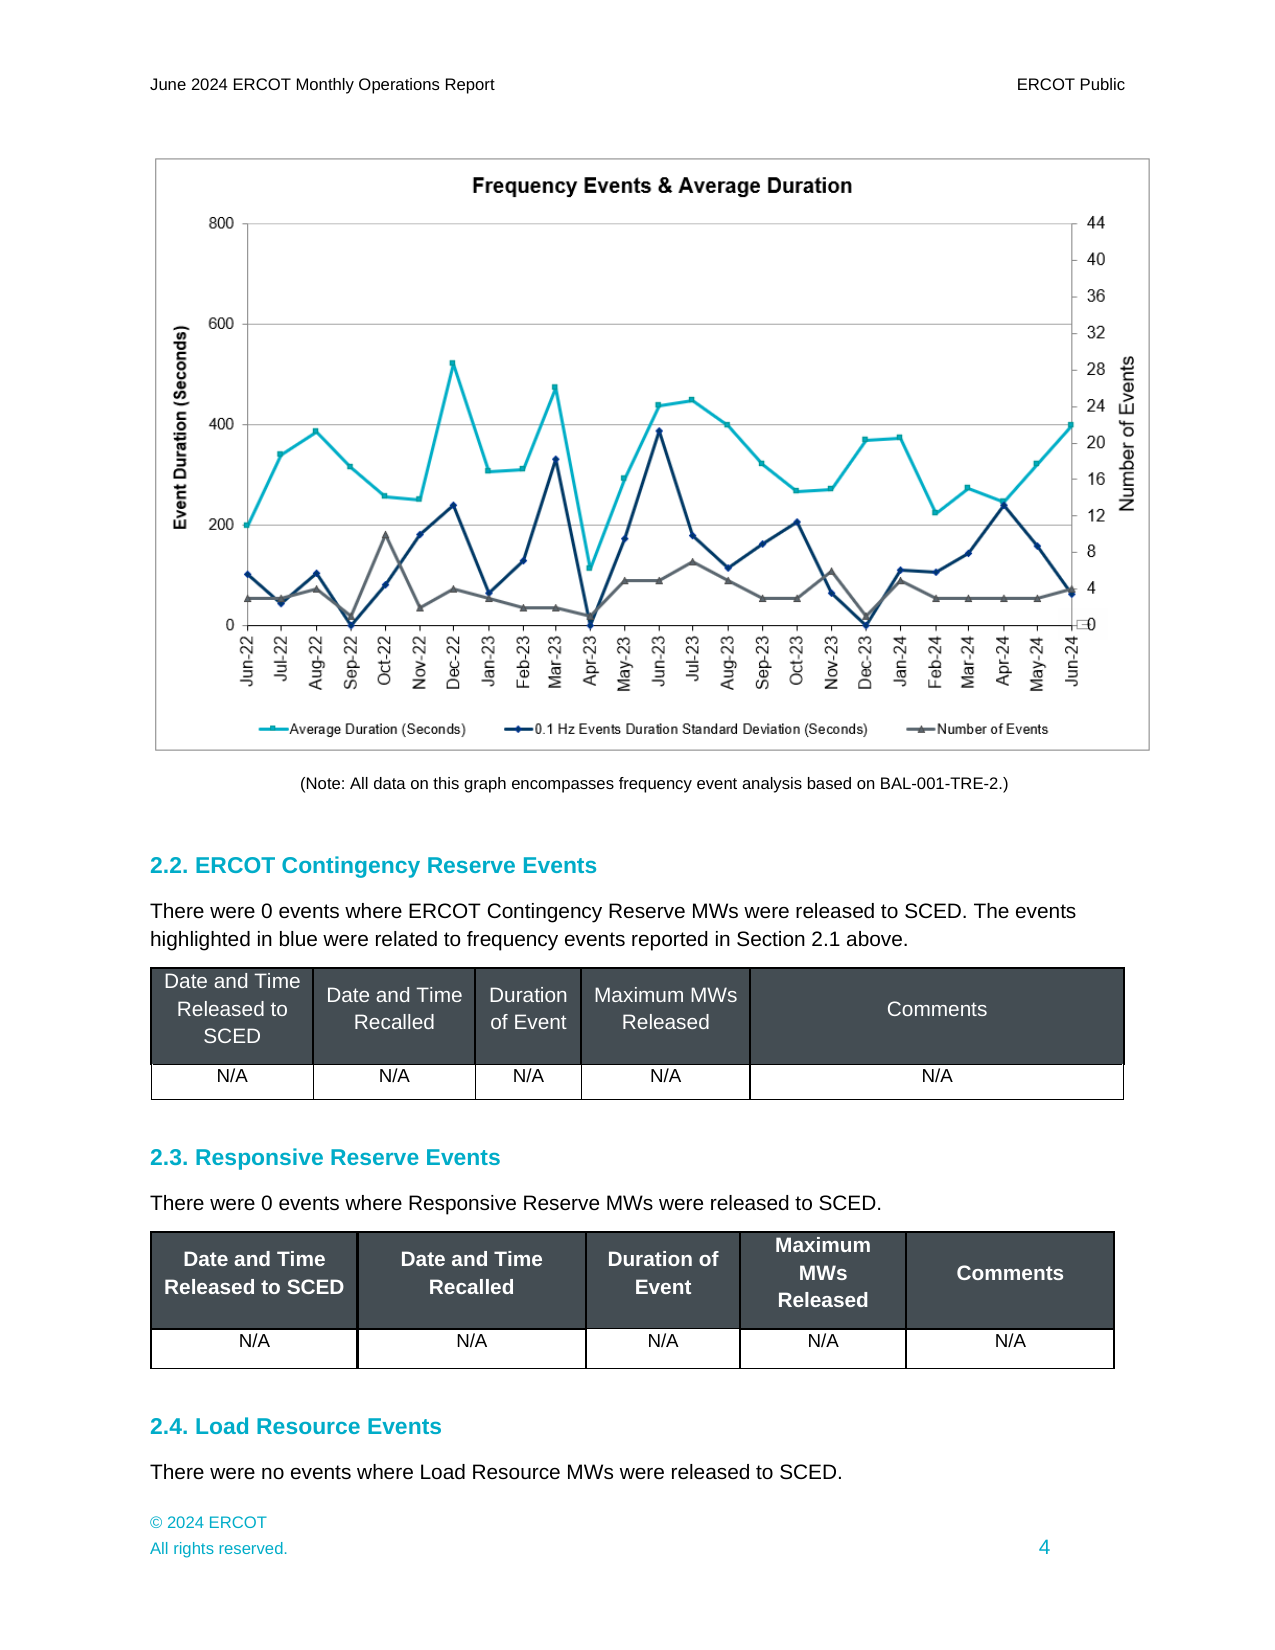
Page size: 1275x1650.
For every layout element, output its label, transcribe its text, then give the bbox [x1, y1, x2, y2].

table_cell N/A [741, 1330, 905, 1368]
subtitle Responsive Reserve Events [150, 1144, 1125, 1171]
table_cell N/A [359, 1330, 585, 1368]
table_header Duration of Event [587, 1233, 739, 1328]
subtitle Load Resource Events [150, 1413, 1125, 1439]
table_header Maximum MWs Released [582, 969, 749, 1064]
table_header Maximum MWs Released [741, 1233, 905, 1328]
table_header Comments [751, 969, 1123, 1064]
table_cell N/A [907, 1330, 1113, 1368]
table_cell N/A [152, 1330, 356, 1368]
table_cell N/A [587, 1329, 739, 1368]
table_cell N/A [152, 1065, 313, 1099]
table_header Date and Time Recalled [359, 1233, 585, 1328]
table_header Date and Time Released to SCED [152, 969, 312, 1064]
text There were 0 events where Responsive Reserve MWs were released to SCED. [150, 1191, 1125, 1215]
table_cell N/A [476, 1065, 581, 1099]
picture [150, 150, 1157, 758]
table_cell N/A [751, 1064, 1123, 1099]
table_cell N/A [314, 1065, 475, 1099]
text There were 0 events where ERCOT Contingency Reserve MWs were released to SCED. The events highlighted in blue were related to frequency events reported in Section 2.1 above. [150, 899, 1125, 951]
table_header Date and Time Released to SCED [152, 1233, 356, 1328]
subtitle ERCOT Contingency Reserve Events [150, 852, 1125, 879]
table_header Date and Time Recalled [314, 969, 474, 1064]
text (Note: All data on this graph encompasses frequency event analysis based on BAL-001-TRE-2.) [225, 774, 1125, 793]
table_cell N/A [582, 1065, 749, 1099]
text There were no events where Load Resource MWs were released to SCED. [150, 1460, 1125, 1484]
table_header Comments [907, 1233, 1113, 1328]
table_header Duration of Event [476, 969, 580, 1064]
